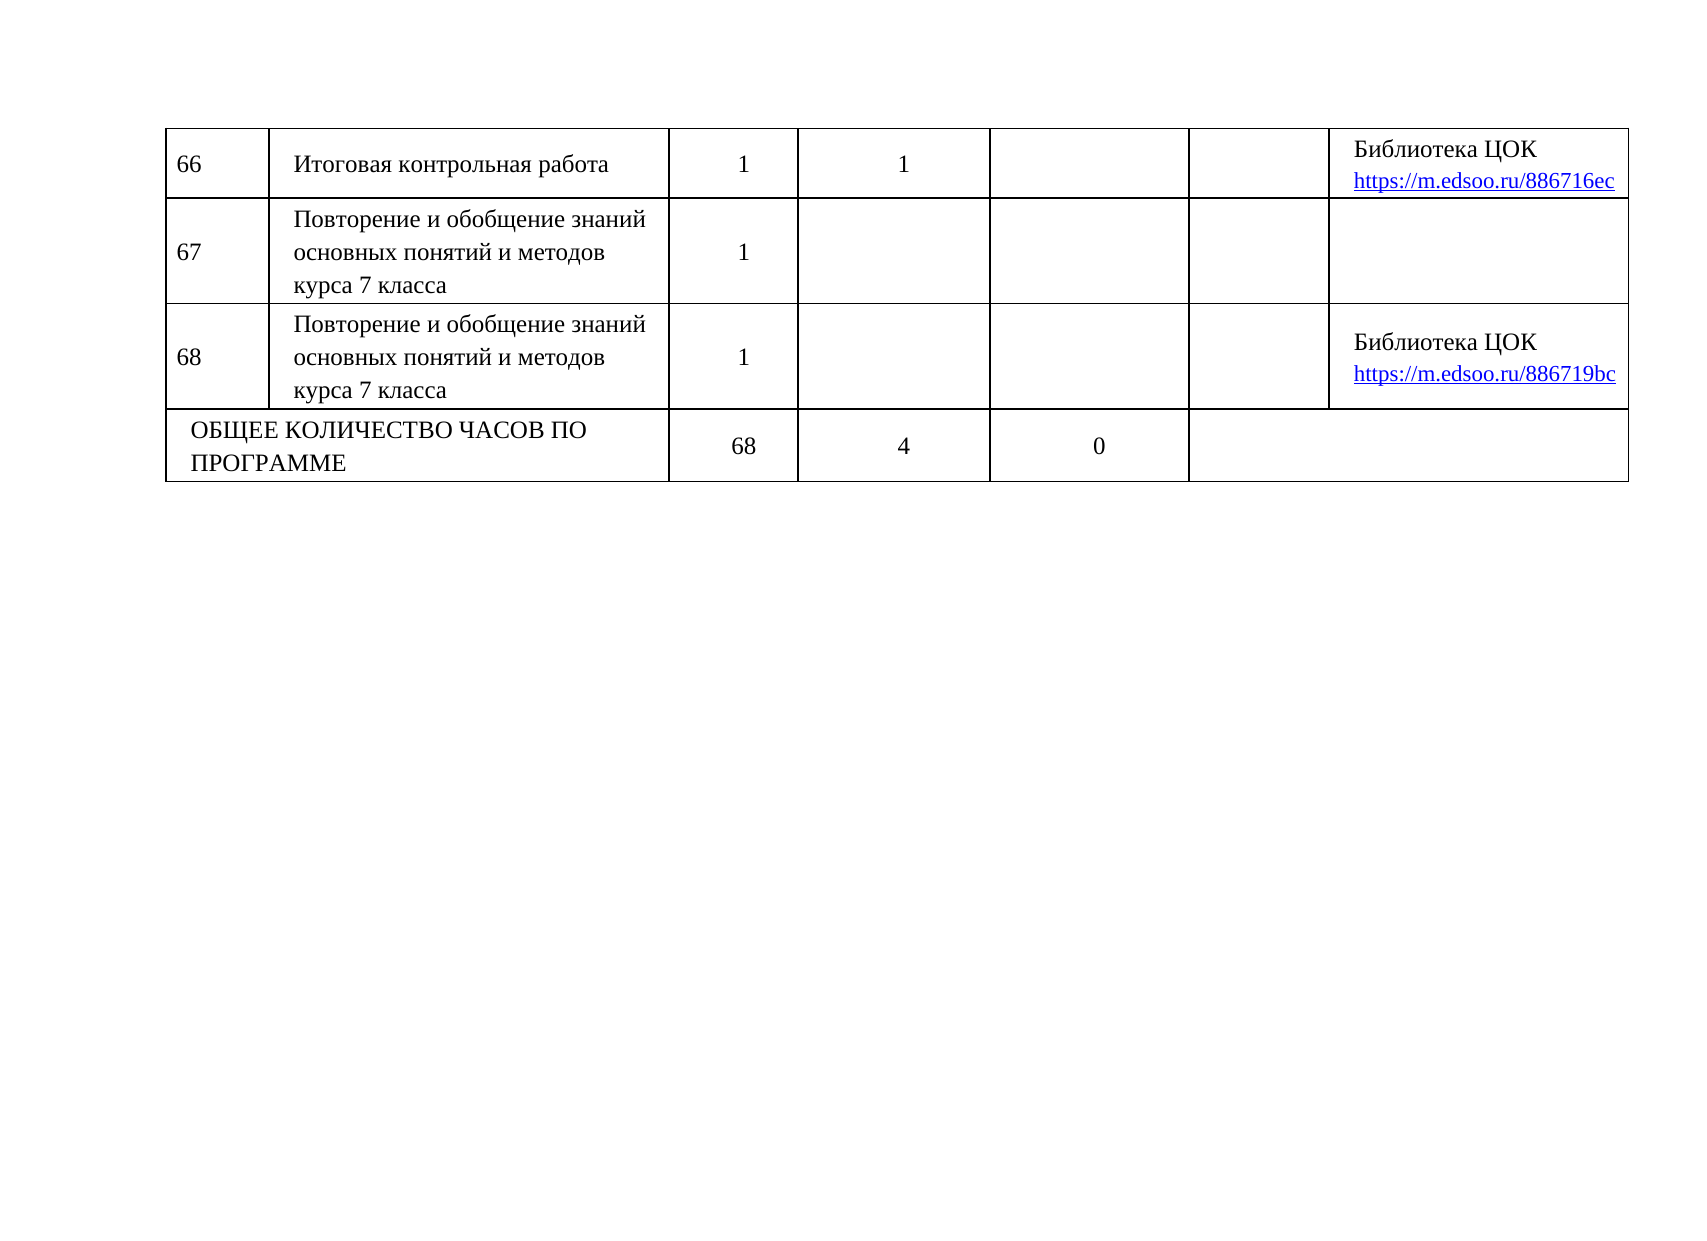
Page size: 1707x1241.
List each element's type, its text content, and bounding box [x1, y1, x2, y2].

table_cell 4 [799, 410, 989, 481]
table_cell [991, 199, 1188, 303]
table_cell [1330, 199, 1628, 303]
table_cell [270, 199, 668, 303]
table_cell [991, 129, 1188, 197]
table_cell 0 [991, 410, 1188, 481]
table_cell [799, 304, 989, 408]
table_cell [1190, 129, 1328, 197]
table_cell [270, 304, 668, 408]
table_cell 1 [670, 199, 797, 303]
table_cell 1 [799, 129, 989, 197]
table_cell ОБЩЕЕ КОЛИЧЕСТВО ЧАСОВ ПО ПРОГРАММЕ [167, 410, 668, 481]
table_cell [991, 304, 1188, 408]
table_cell [1190, 199, 1328, 303]
table_cell Библиотека ЦОК https://m.edsoo.ru/886719bc [1330, 304, 1628, 408]
table_cell 67 [167, 199, 268, 303]
table_cell Библиотека ЦОК https://m.edsoo.ru/886716ec [1330, 129, 1628, 197]
table_cell [1190, 410, 1628, 481]
table_cell 66 [167, 129, 268, 197]
table_cell [799, 199, 989, 303]
table_cell Итоговая контрольная работа [270, 129, 668, 197]
table_cell 1 [670, 129, 797, 197]
table_cell 68 [670, 410, 797, 481]
table_cell 1 [670, 304, 797, 408]
table_cell 68 [167, 304, 268, 408]
table_cell [1190, 304, 1328, 408]
